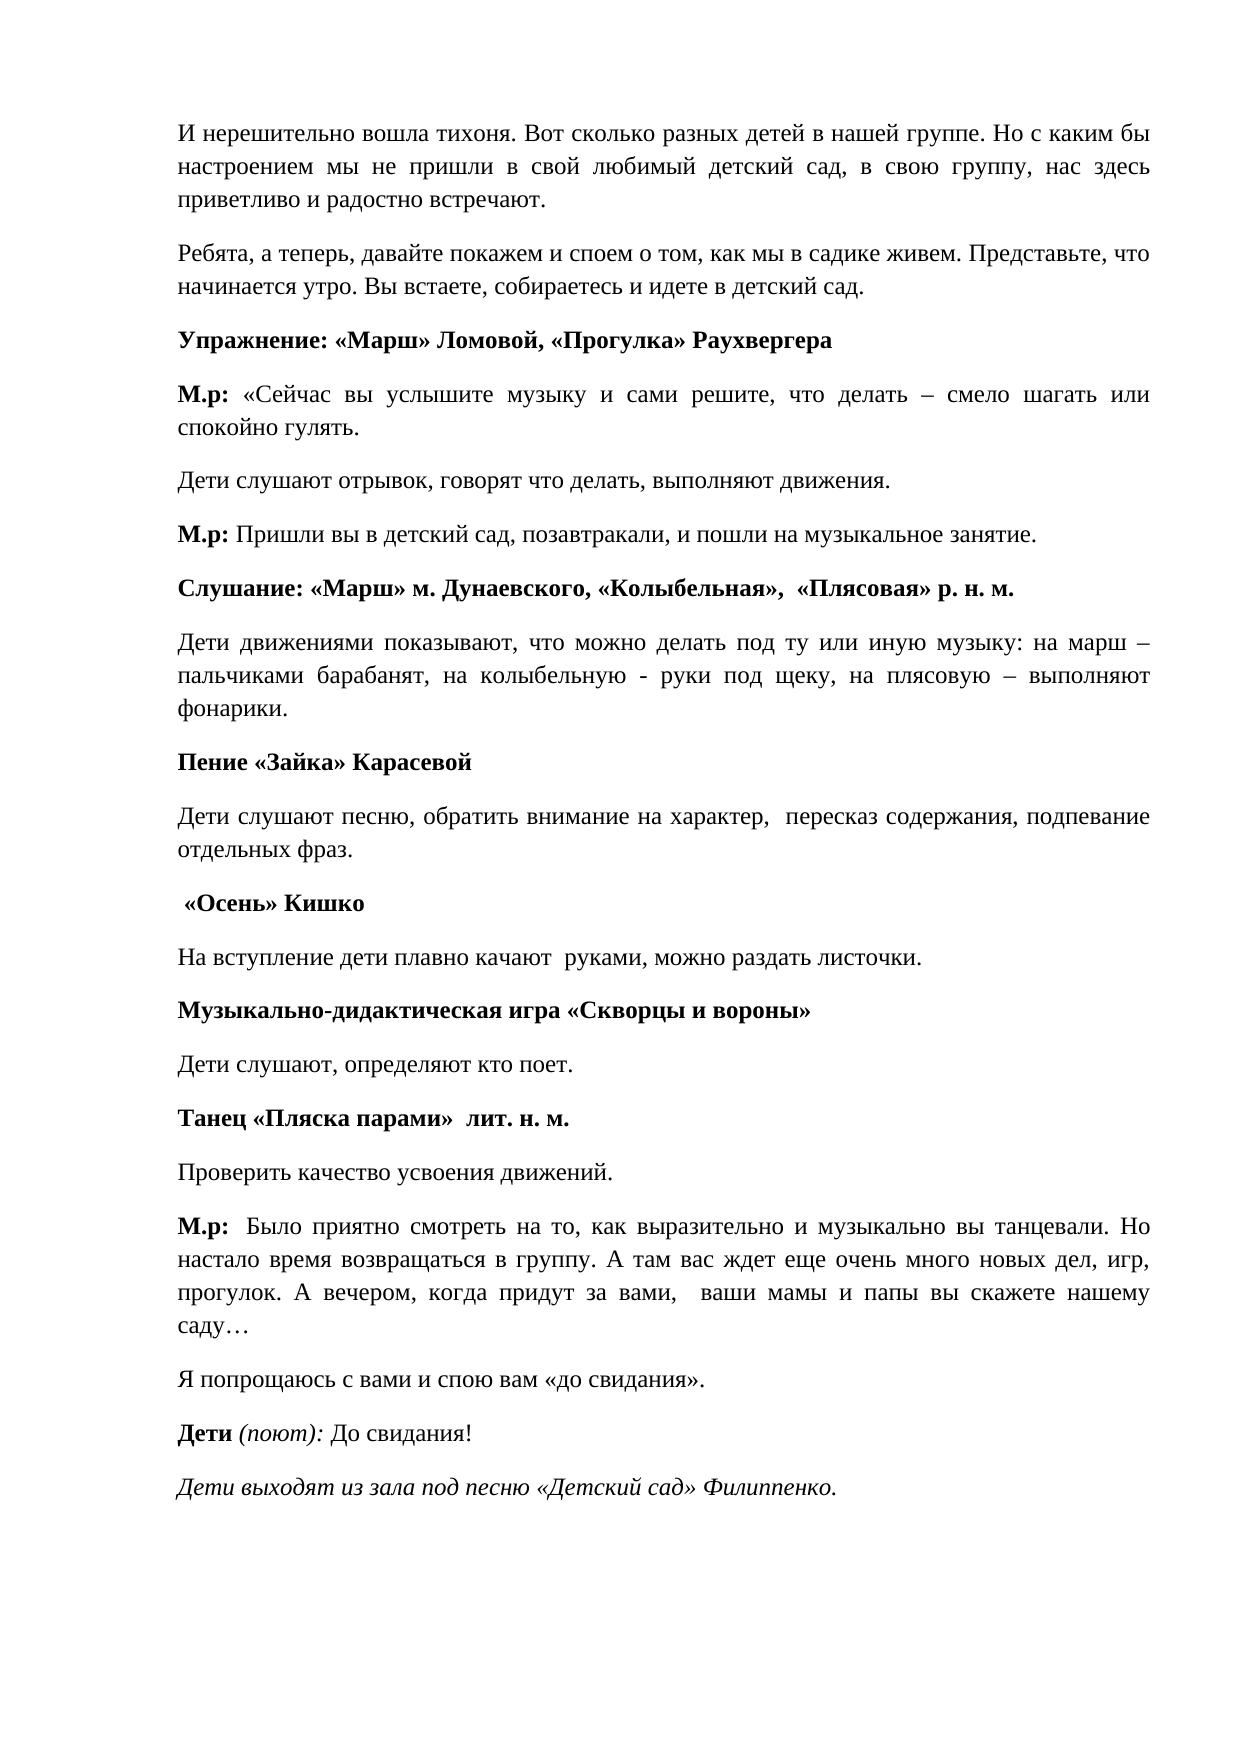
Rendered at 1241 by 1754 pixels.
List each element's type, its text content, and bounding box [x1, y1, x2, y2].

text Музыкально-дидактическая игра «Скворцы и вороны» [177, 996, 1152, 1024]
text Танец «Пляска парами» лит. н. м. [177, 1103, 1152, 1132]
text Дети (поют): До свидания! [177, 1418, 1152, 1446]
text М.р: «Сейчас вы услышите музыку и сами решите, что делать – смело шагать или спокойно гулять. [177, 379, 1152, 441]
text Проверить качество усвоения движений. [177, 1157, 1152, 1186]
text Дети выходят из зала под песню «Детский сад» Филиппенко. [177, 1472, 1152, 1500]
text Ребята, а теперь, давайте покажем и споем о том, как мы в садике живем. Представьте, что начинается утро. Вы встаете, собираетесь и идете в детский сад. [177, 238, 1152, 300]
text Дети слушают песню, обратить внимание на характер, пересказ содержания, подпевание отдельных фраз. [177, 801, 1152, 863]
text «Осень» Кишко [177, 888, 1152, 917]
text Пение «Зайка» Карасевой [177, 747, 1152, 776]
text На вступление дети плавно качают руками, можно раздать листочки. [177, 942, 1152, 970]
text Слушание: «Марш» м. Дунаевского, «Колыбельная», «Плясовая» р. н. м. [177, 573, 1152, 602]
text Я попрощаюсь с вами и спою вам «до свидания». [177, 1364, 1152, 1393]
text М.р: Пришли вы в детский сад, позавтракали, и пошли на музыкальное занятие. [177, 519, 1152, 548]
text И нерешительно вошла тихоня. Вот сколько разных детей в нашей группе. Но с каким бы настроением мы не пришли в свой любимый детский сад, в свою группу, нас здесь приветливо и радостно встречают. [177, 118, 1152, 213]
text Дети движениями показывают, что можно делать под ту или иную музыку: на марш – пальчиками барабанят, на колыбельную - руки под щеку, на плясовую – выполняют фонарики. [177, 627, 1152, 722]
text Дети слушают отрывок, говорят что делать, выполняют движения. [177, 466, 1152, 494]
text Дети слушают, определяют кто поет. [177, 1049, 1152, 1078]
text М.р: Было приятно смотреть на то, как выразительно и музыкально вы танцевали. Но настало время возвращаться в группу. А там вас ждет еще очень много новых дел, игр, прогулок. А вечером, когда придут за вами, ваши мамы и папы вы скажете нашему саду… [177, 1211, 1152, 1339]
text Упражнение: «Марш» Ломовой, «Прогулка» Раухвергера [177, 325, 1152, 354]
